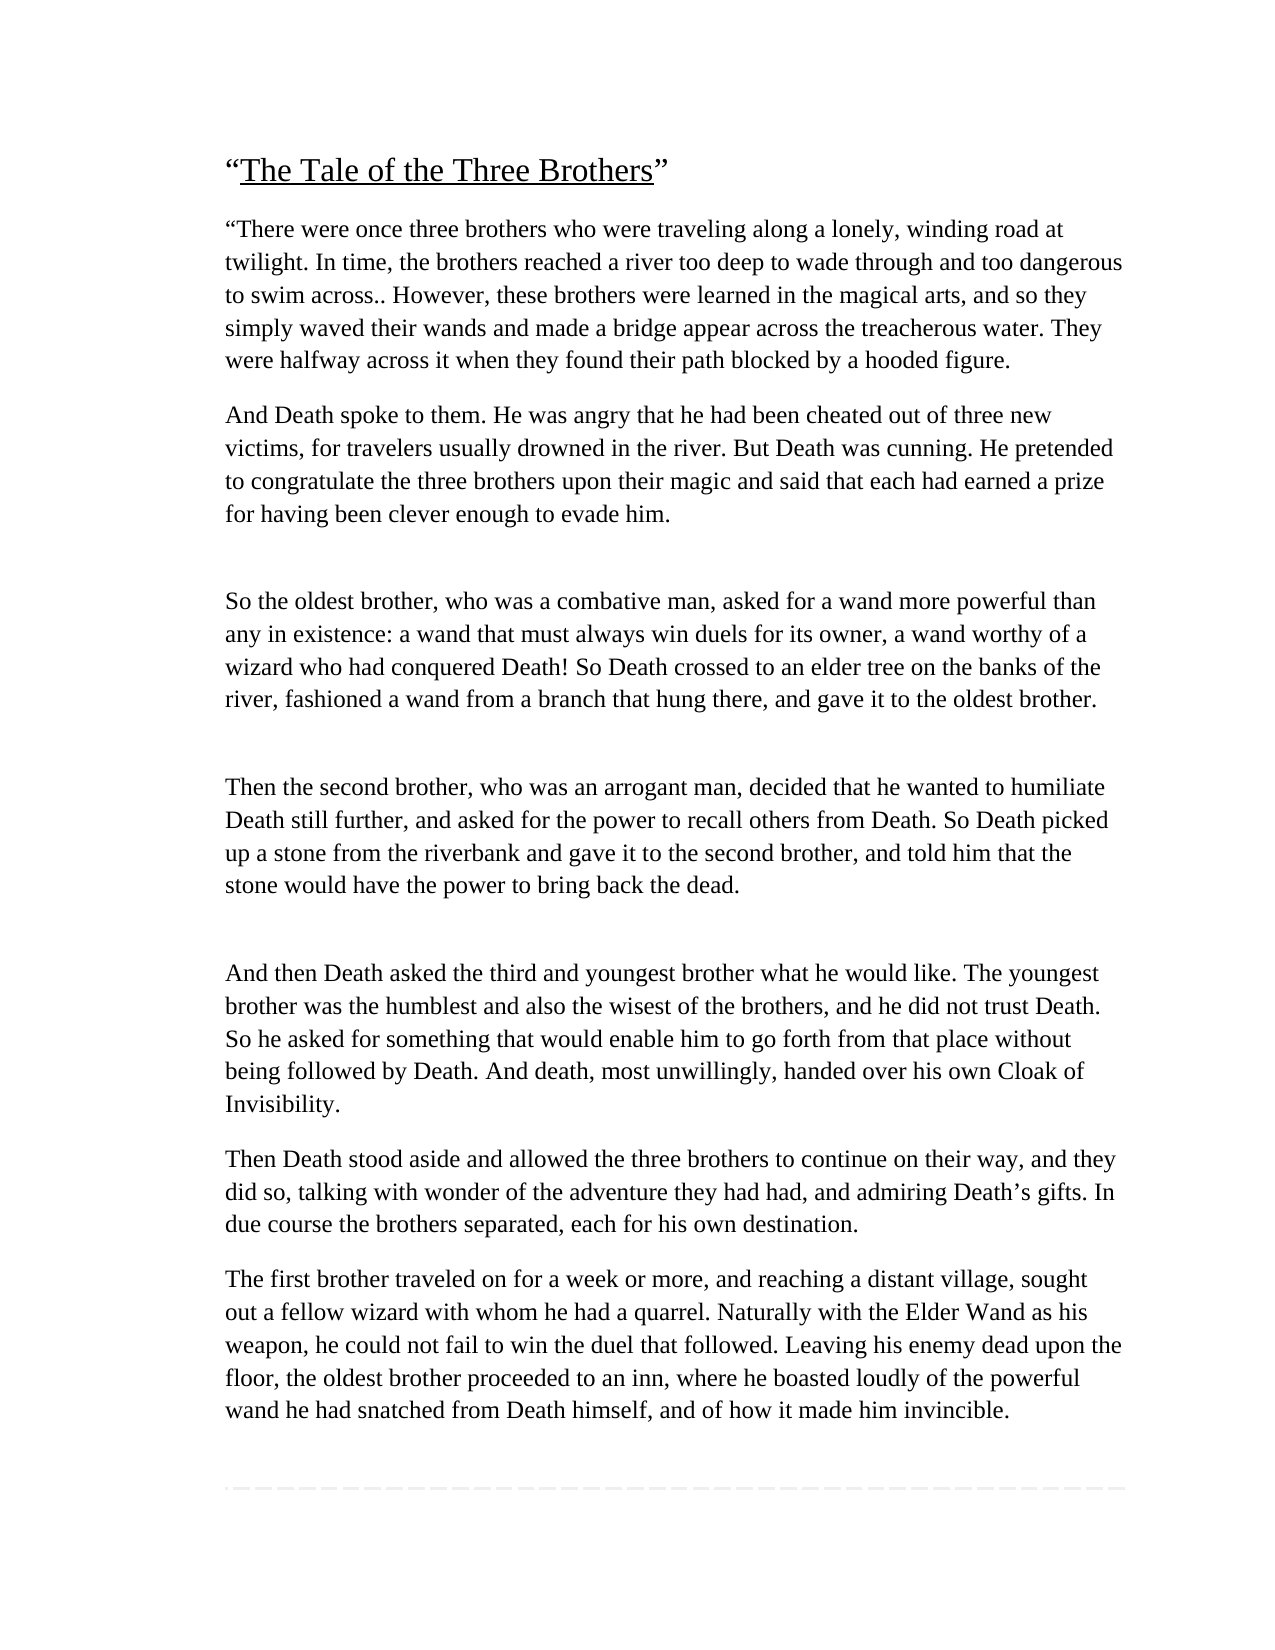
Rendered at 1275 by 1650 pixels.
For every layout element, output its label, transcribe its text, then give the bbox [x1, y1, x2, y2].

text “There were once three brothers who were traveling along a lonely, winding road at twilight. In time, the brothers reached a river too deep to wade through and too dangerous to swim across.. However, these brothers were learned in the magical arts, and so they simply waved their wands and made a bridge appear across the treacherous water. They were halfway across it when they found their path blocked by a hooded figure. [225, 210, 1125, 374]
text And then Death asked the third and youngest brother what he would like. The youngest brother was the humblest and also the wisest of the brothers, and he did not trust Death. So he asked for something that would enable him to go forth from that place without being followed by Death. And death, most unwillingly, handed over his own Cloak of Invisibility. [225, 921, 1125, 1118]
text “The Tale of the Three Brothers” [225, 150, 1125, 188]
text Then Death stood aside and allowed the three brothers to continue on their way, and they did so, talking with wonder of the adventure they had had, and admiring Death’s gifts. In due course the brothers separated, each for his own destination. [225, 1140, 1125, 1238]
text And Death spoke to them. He was angry that he had been cheated out of three new victims, for travelers usually drowned in the river. But Death was cunning. He pretended to congratulate the three brothers upon their magic and said that each had earned a prize for having been clever enough to evade him. [225, 396, 1125, 527]
text So the oldest brother, who was a combative man, asked for a wand more powerful than any in existence: a wand that must always win duels for its owner, a wand worthy of a wizard who had conquered Death! So Death crossed to an elder tree on the banks of the river, fashioned a wand from a branch that hung there, and gave it to the oldest brother. [225, 549, 1125, 713]
text The first brother traveled on for a week or more, and reaching a distant village, sought out a fellow wizard with whom he had a quarrel. Naturally with the Elder Wand as his weapon, he could not fail to win the duel that followed. Leaving his enemy dead upon the floor, the oldest brother proceeded to an inn, where he boasted loudly of the powerful wand he had snatched from Death himself, and of how it made him invincible. [225, 1260, 1125, 1490]
text Then the second brother, who was an arrogant man, decided that he wanted to humiliate Death still further, and asked for the power to recall others from Death. So Death picked up a stone from the riverbank and gave it to the second brother, and told him that the stone would have the power to bring back the dead. [225, 735, 1125, 899]
